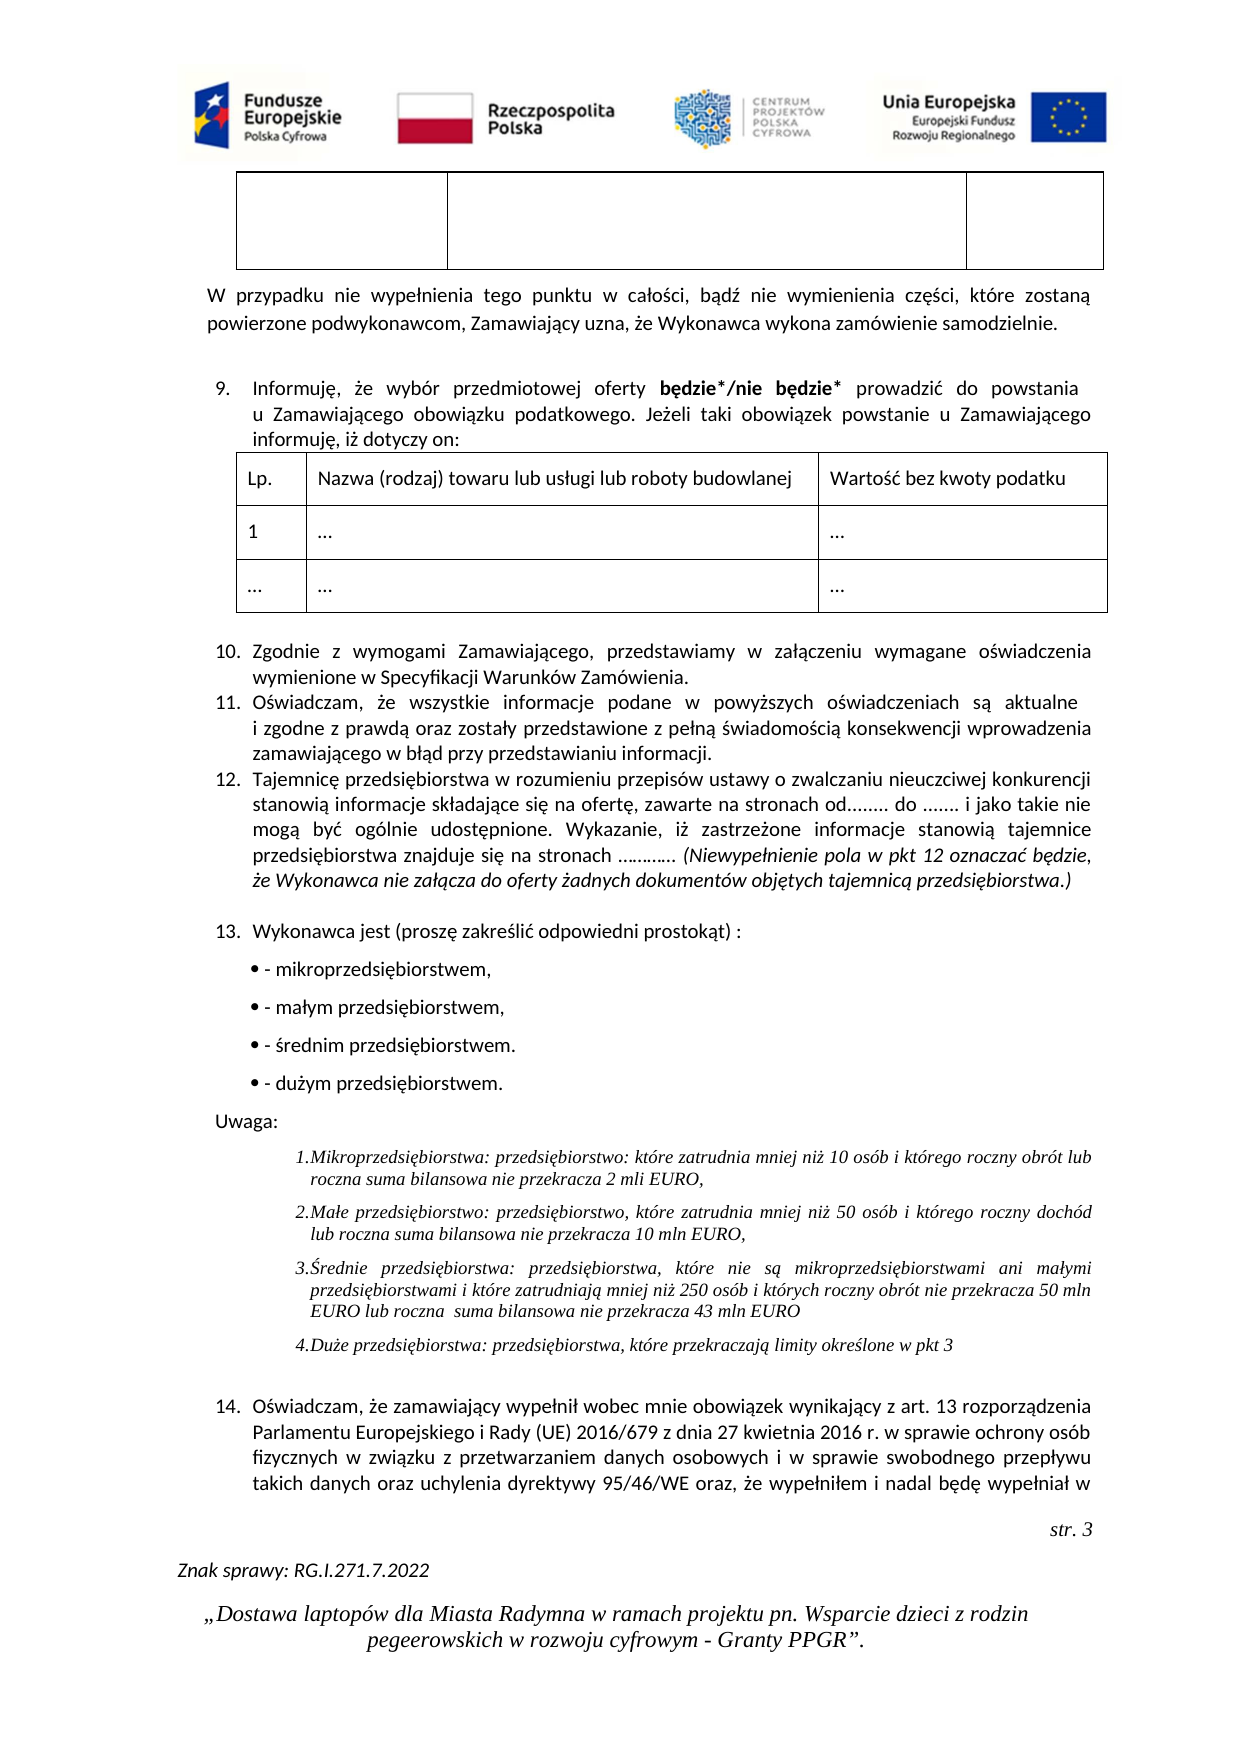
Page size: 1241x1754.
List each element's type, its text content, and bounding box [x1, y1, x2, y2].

text - mikroprzedsiębiorstwem, [215, 956, 1093, 982]
list Średnie przedsiębiorstwa: przedsiębiorstwa, które nie są mikroprzedsiębiorstwami ani małymi przedsiębiorstwami i które zatrudniają mniej niż 250 osób i których roczny obrót nie przekracza 50 mln EURO lub roczna suma bilansowa nie przekracza 43 mln EURO [295, 1257, 1093, 1322]
list Zgodnie z wymogami Zamawiającego, przedstawiamy w załączeniu wymagane oświadczenia wymienione w Specyfikacji Warunków Zamówienia. [215, 639, 1093, 689]
list Mikroprzedsiębiorstwa: przedsiębiorstwo: które zatrudnia mniej niż 10 osób i którego roczny obrót lub roczna suma bilansowa nie przekracza 2 mli EURO, [295, 1146, 1093, 1189]
list Tajemnicę przedsiębiorstwa w rozumieniu przepisów ustawy o zwalczaniu nieuczciwej konkurencji stanowią informacje składające się na ofertę, zawarte na stronach od........ do ....... i jako takie nie mogą być ogólnie udostępnione. Wykazanie, iż zastrzeżone informacje stanowią tajemnice przedsiębiorstwa znajduje się na stronach ………… (Niewypełnienie pola w pkt 12 oznaczać będzie, że Wykonawca nie załącza do oferty żadnych dokumentów objętych tajemnicą przedsiębiorstwa.) [215, 766, 1093, 893]
table_header Wartość bez kwoty podatku [819, 453, 1107, 505]
picture [177, 64, 1123, 172]
table_cell [967, 173, 1103, 269]
table_cell [448, 173, 966, 269]
text - średnim przedsiębiorstwem. [215, 1032, 1093, 1057]
text W przypadku nie wypełnienia tego punktu w całości, bądź nie wymienienia części, które zostaną powierzone podwykonawcom, Zamawiający uzna, że Wykonawca wykona zamówienie samodzielnie. [207, 283, 1093, 336]
table_cell 1 [237, 506, 306, 559]
table_cell … [307, 560, 818, 612]
table_cell [237, 173, 447, 269]
text - małym przedsiębiorstwem, [215, 994, 1093, 1019]
text Uwaga: [215, 1108, 1093, 1133]
list Oświadczam, że wszystkie informacje podane w powyższych oświadczeniach są aktualne i zgodne z prawdą oraz zostały przedstawione z pełną świadomością konsekwencji wprowadzenia zamawiającego w błąd przy przedstawianiu informacji. [215, 689, 1093, 766]
list Duże przedsiębiorstwa: przedsiębiorstwa, które przekraczają limity określone w pkt 3 [295, 1334, 1093, 1356]
table_header Nazwa (rodzaj) towaru lub usługi lub roboty budowlanej [307, 453, 818, 505]
text - dużym przedsiębiorstwem. [215, 1070, 1093, 1095]
table_cell … [819, 560, 1107, 612]
list Informuję, że wybór przedmiotowej oferty będzie*/nie będzie* prowadzić do powstania u Zamawiającego obowiązku podatkowego. Jeżeli taki obowiązek powstanie u Zamawiającego informuję, iż dotyczy on: [215, 375, 1093, 452]
table_header Lp. [237, 453, 306, 505]
list Wykonawca jest (proszę zakreślić odpowiedni prostokąt) : [215, 918, 1093, 944]
table_cell … [819, 506, 1107, 559]
table_cell … [307, 506, 818, 559]
table_cell … [237, 560, 306, 612]
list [215, 1394, 1093, 1495]
list Małe przedsiębiorstwo: przedsiębiorstwo, które zatrudnia mniej niż 50 osób i którego roczny dochód lub roczna suma bilansowa nie przekracza 10 mln EURO, [295, 1201, 1093, 1244]
